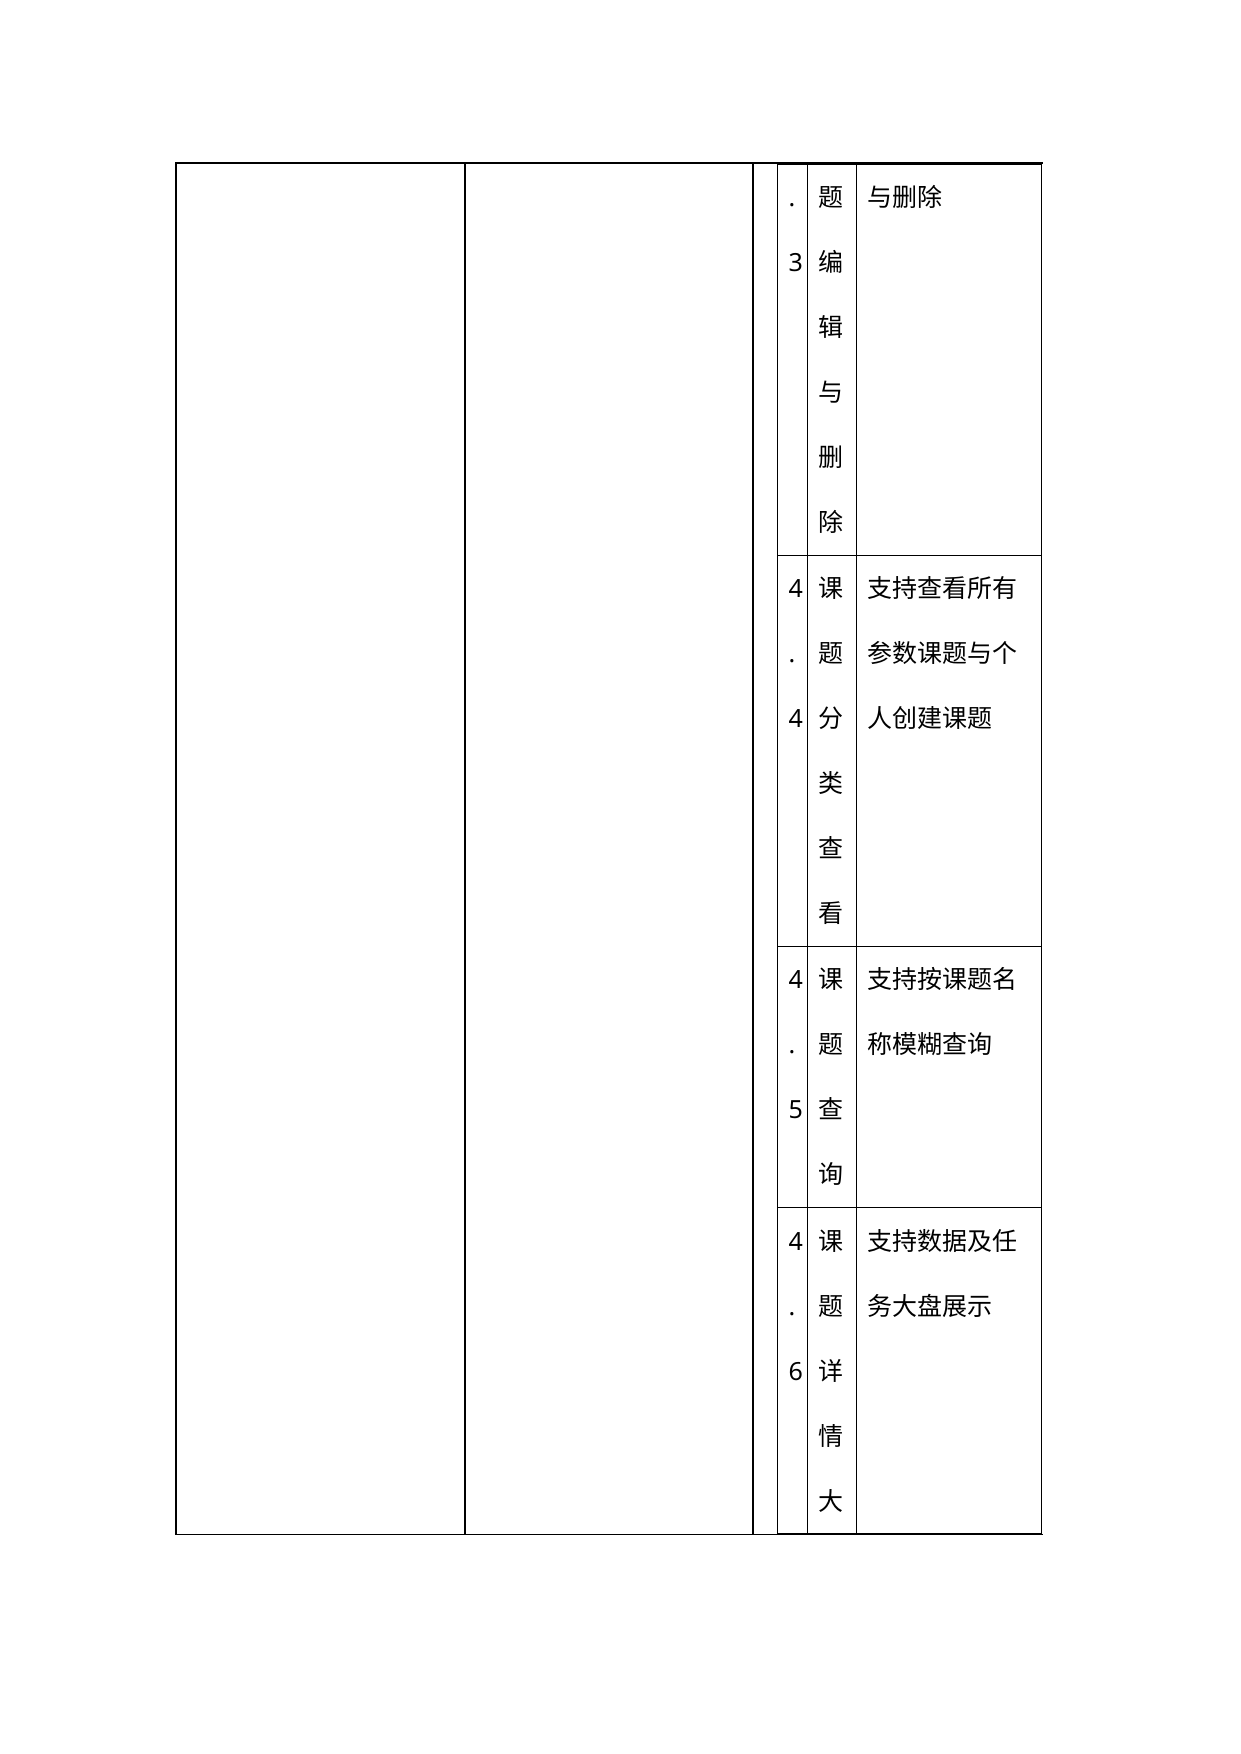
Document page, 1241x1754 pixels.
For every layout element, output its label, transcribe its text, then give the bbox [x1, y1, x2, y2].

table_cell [754, 164, 777, 1534]
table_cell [857, 1208, 1041, 1533]
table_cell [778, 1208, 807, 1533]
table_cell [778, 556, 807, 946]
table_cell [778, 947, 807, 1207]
table_cell [466, 164, 752, 1534]
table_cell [857, 165, 1041, 555]
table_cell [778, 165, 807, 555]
table_cell 1 [177, 164, 464, 1534]
